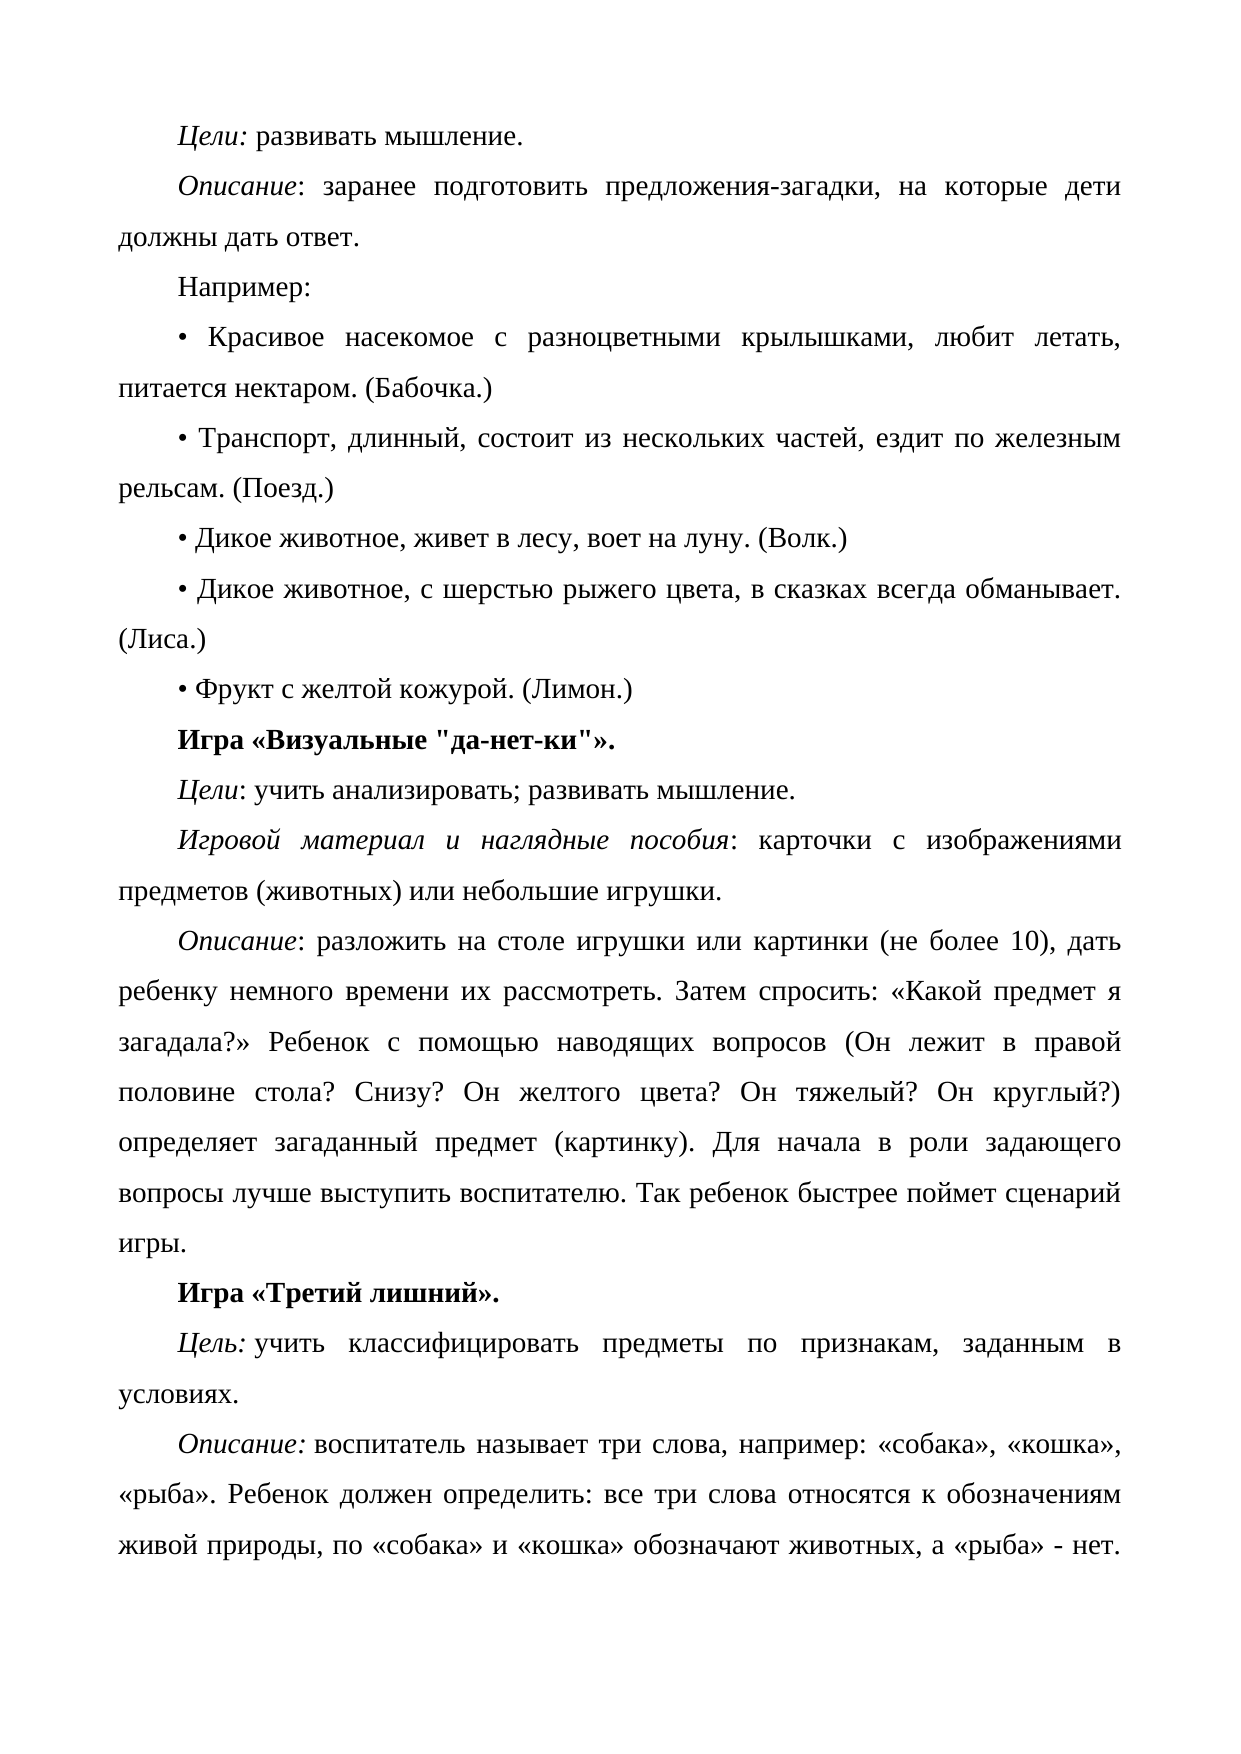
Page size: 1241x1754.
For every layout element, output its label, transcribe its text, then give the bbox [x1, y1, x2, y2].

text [118, 1426, 1122, 1560]
text • Дикое животное, живет в лесу, воет на луну. (Волк.) [118, 521, 1122, 554]
text • Транспорт, длинный, состоит из нескольких частей, ездит по железным рельсам. (Поезд.) [118, 420, 1122, 504]
text Цели: развивать мышление. [118, 118, 1122, 152]
text Игра «Визуальные "да-нет-ки"». [118, 722, 1122, 755]
text • Красивое насекомое с разноцветными крылышками, любит летать, питается нектаром. (Бабочка.) [118, 319, 1122, 403]
text Цели: учить анализировать; развивать мышление. [118, 772, 1122, 806]
text Цель: учить классифицировать предметы по признакам, заданным в условиях. [118, 1326, 1122, 1409]
text Игровой материал и наглядные пособия: карточки с изображениями предметов (животных) или небольшие игрушки. [118, 822, 1122, 906]
text Например: [118, 269, 1122, 303]
text Игра «Третий лишний». [118, 1275, 1122, 1309]
text • Дикое животное, с шерстью рыжего цвета, в сказках всегда обманывает. (Лиса.) [118, 571, 1122, 655]
text Описание: разложить на столе игрушки или картинки (не более 10), дать ребенку немного времени их рассмотреть. Затем спросить: «Какой предмет я загадала?» Ребенок с помощью наводящих вопросов (Он лежит в правой половине стола? Снизу? Он желтого цвета? Он тяжелый? Он круглый?) определяет загаданный предмет (картинку). Для начала в роли задающего вопросы лучше выступить воспитателю. Так ребенок быстрее поймет сценарий игры. [118, 923, 1122, 1258]
text • Фрукт с желтой кожурой. (Лимон.) [118, 672, 1122, 705]
text Описание: заранее подготовить предложения-загадки, на которые дети должны дать ответ. [118, 168, 1122, 252]
